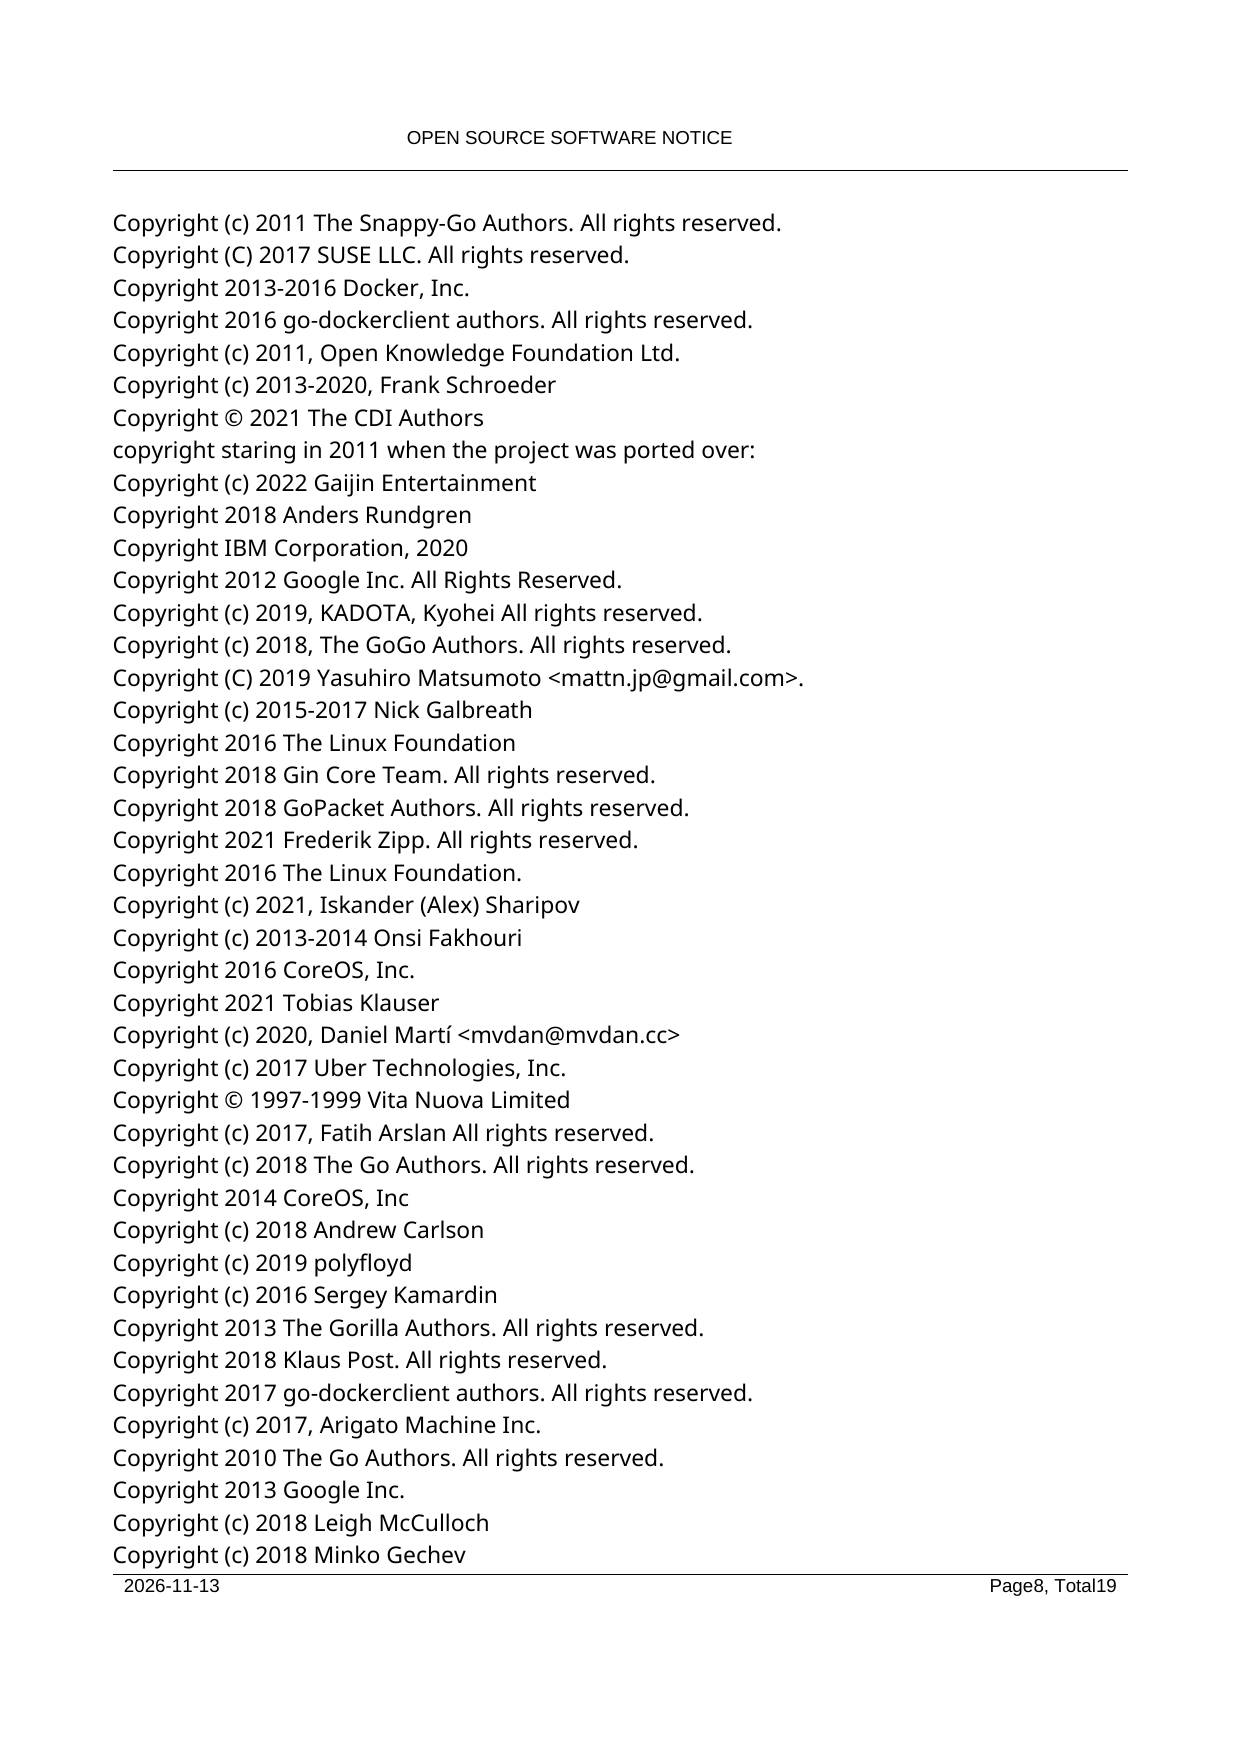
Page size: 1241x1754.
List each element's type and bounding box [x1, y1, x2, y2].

text [112, 206, 1128, 1571]
